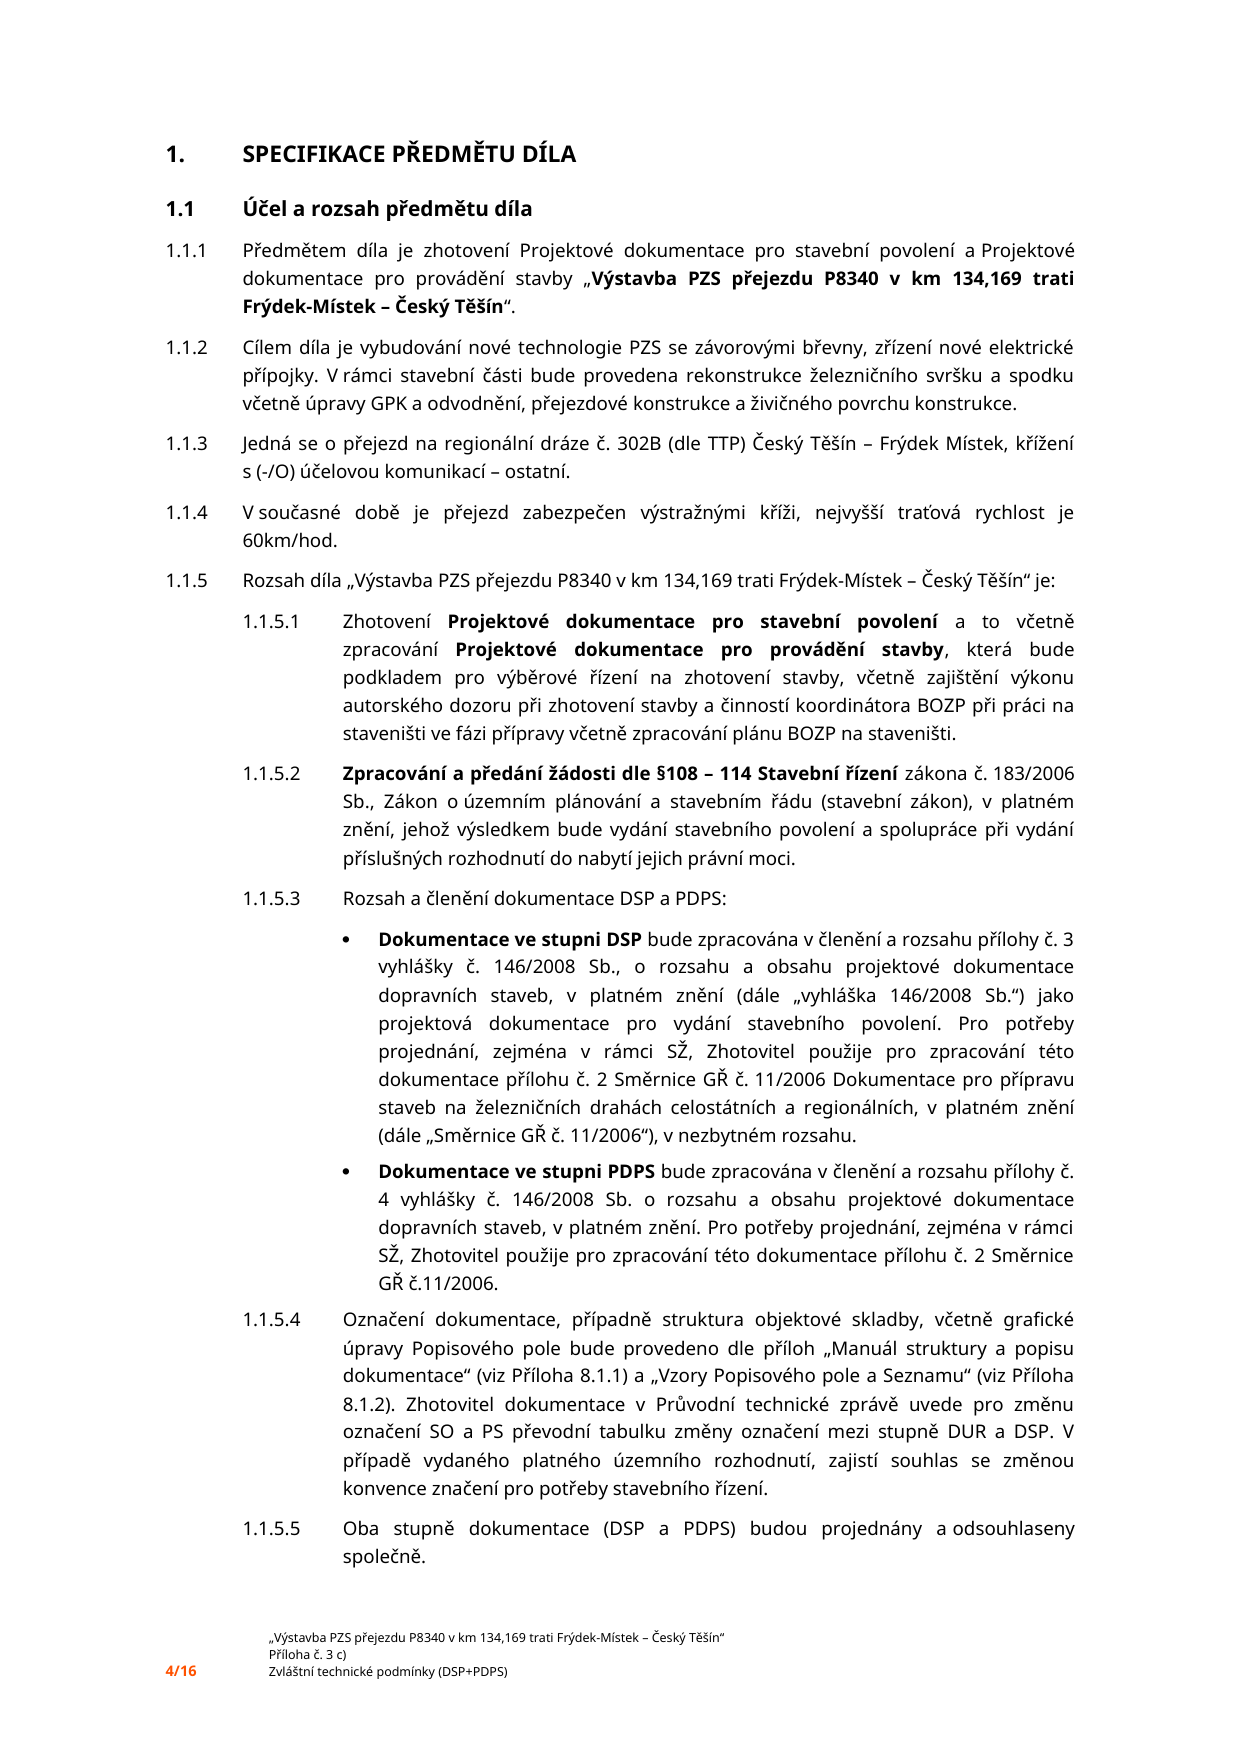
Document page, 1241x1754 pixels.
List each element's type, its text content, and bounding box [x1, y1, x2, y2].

text Rozsah a členění dokumentace DSP a PDPS: [242, 885, 1075, 911]
text Cílem díla je vybudování nové technologie PZS se závorovými břevny, zřízení nové elektrické přípojky. V rámci stavební části bude provedena rekonstrukce železničního svršku a spodku včetně úpravy GPK a odvodnění, přejezdové konstrukce a živičného povrchu konstrukce. [165, 334, 1075, 416]
text Předmětem díla je zhotovení Projektové dokumentace pro stavební povolení a Projektové dokumentace pro provádění stavby „Výstavba PZS přejezdu P8340 v km 134,169 trati Frýdek-Místek – Český Těšín“. [165, 237, 1075, 319]
text V současné době je přejezd zabezpečen výstražnými kříži, nejvyšší traťová rychlost je 60km/hod. [165, 499, 1075, 553]
text Jedná se o přejezd na regionální dráze č. 302B (dle TTP) Český Těšín – Frýdek Místek, křížení s (-/O) účelovou komunikací – ostatní. [165, 431, 1075, 484]
text Oba stupně dokumentace (DSP a PDPS) budou projednány a odsouhlaseny společně. [242, 1515, 1075, 1569]
text SPECIFIKACE PŘEDMĚTU DÍLA [165, 138, 1075, 170]
text Dokumentace ve stupni PDPS bude zpracována v členění a rozsahu přílohy č. 4 vyhlášky č. 146/2008 Sb. o rozsahu a obsahu projektové dokumentace dopravních staveb, v platném znění. Pro potřeby projednání, zejména v rámci SŽ, Zhotovitel použije pro zpracování této dokumentace přílohu č. 2 Směrnice GŘ č.11/2006. [343, 1158, 1075, 1296]
text Zhotovení Projektové dokumentace pro stavební povolení a to včetně zpracování Projektové dokumentace pro provádění stavby, která bude podkladem pro výběrové řízení na zhotovení stavby, včetně zajištění výkonu autorského dozoru při zhotovení stavby a činností koordinátora BOZP při práci na staveništi ve fázi přípravy včetně zpracování plánu BOZP na staveništi. [242, 608, 1075, 746]
text Účel a rozsah předmětu díla [165, 194, 1075, 222]
text Rozsah díla „Výstavba PZS přejezdu P8340 v km 134,169 trati Frýdek-Místek – Český Těšín“ je: [165, 568, 1075, 593]
text Označení dokumentace, případně struktura objektové skladby, včetně grafické úpravy Popisového pole bude provedeno dle příloh „Manuál struktury a popisu dokumentace“ (viz Příloha 8.1.1) a „Vzory Popisového pole a Seznamu“ (viz Příloha 8.1.2). Zhotovitel dokumentace v Průvodní technické zprávě uvede pro změnu označení SO a PS převodní tabulku změny označení mezi stupně DUR a DSP. V případě vydaného platného územního rozhodnutí, zajistí souhlas se změnou konvence značení pro potřeby stavebního řízení. [242, 1307, 1075, 1500]
text Dokumentace ve stupni DSP bude zpracována v členění a rozsahu přílohy č. 3 vyhlášky č. 146/2008 Sb., o rozsahu a obsahu projektové dokumentace dopravních staveb, v platném znění (dále „vyhláška 146/2008 Sb.“) jako projektová dokumentace pro vydání stavebního povolení. Pro potřeby projednání, zejména v rámci SŽ, Zhotovitel použije pro zpracování této dokumentace přílohu č. 2 Směrnice GŘ č. 11/2006 Dokumentace pro přípravu staveb na železničních drahách celostátních a regionálních, v platném znění (dále „Směrnice GŘ č. 11/2006“), v nezbytném rozsahu. [343, 926, 1075, 1147]
text Zpracování a předání žádosti dle §108 – 114 Stavební řízení zákona č. 183/2006 Sb., Zákon o územním plánování a stavebním řádu (stavební zákon), v platném znění, jehož výsledkem bude vydání stavebního povolení a spolupráce při vydání příslušných rozhodnutí do nabytí jejich právní moci. [242, 761, 1075, 870]
